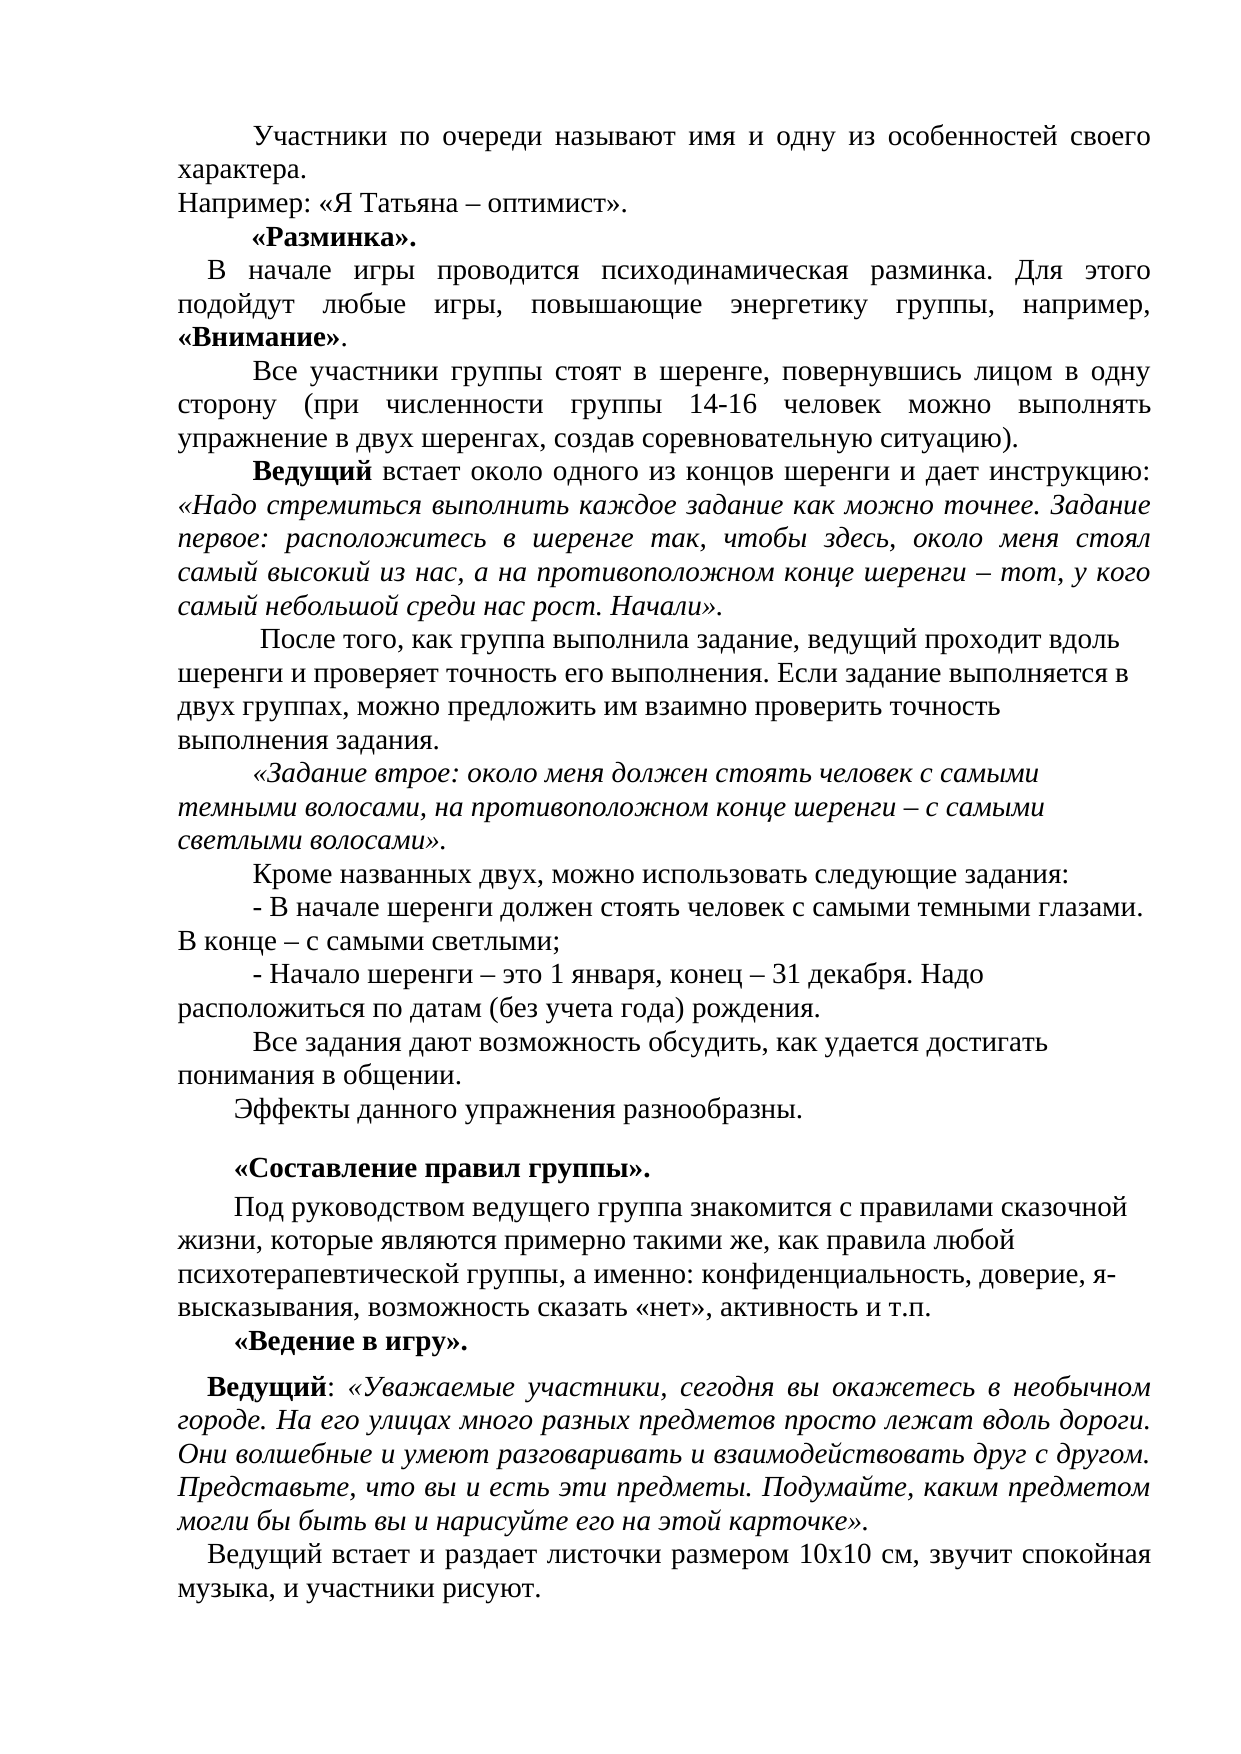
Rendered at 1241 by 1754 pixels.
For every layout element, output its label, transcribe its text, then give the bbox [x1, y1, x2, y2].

text Все задания дают возможность обсудить, как удается достигать понимания в общении. [177, 1024, 1152, 1091]
text «Составление правил группы». [177, 1150, 1152, 1184]
text Под руководством ведущего группа знакомится с правилами сказочной жизни, которые являются примерно такими же, как правила любой психотерапевтической группы, а именно: конфиденциальность, доверие, я-высказывания, возможность сказать «нет», активность и т.п. [177, 1189, 1152, 1323]
text Ведущий встает около одного из концов шеренги и дает инструкцию: «Надо стремиться выполнить каждое задание как можно точнее. Задание первое: расположитесь в шеренге так, чтобы здесь, около меня стоял самый высокий из нас, а на противоположном конце шеренги – тот, у кого самый небольшой среди нас рост. Начали». [177, 453, 1152, 621]
text Эффекты данного упражнения разнообразны. [177, 1091, 1152, 1124]
text Все участники группы стоят в шеренге, повернувшись лицом в одну сторону (при численности группы 14-16 человек можно выполнять упражнение в двух шеренгах, создав соревновательную ситуацию). [177, 353, 1152, 453]
text Кроме названных двух, можно использовать следующие задания: [177, 856, 1152, 889]
text Ведущий встает и раздает листочки размером 10х10 см, звучит спокойная музыка, и участники рисуют. [177, 1537, 1152, 1604]
text «Разминка». [177, 219, 1152, 252]
text После того, как группа выполнила задание, ведущий проходит вдоль шеренги и проверяет точность его выполнения. Если задание выполняется в двух группах, можно предложить им взаимно проверить точность выполнения задания. [177, 621, 1152, 755]
text - В начале шеренги должен стоять человек с самыми темными глазами. В конце – с самыми светлыми; [177, 889, 1152, 957]
text - Начало шеренги – это 1 января, конец – 31 декабря. Надо расположиться по датам (без учета года) рождения. [177, 957, 1152, 1024]
text В начале игры проводится психодинамическая разминка. Для этого подойдут любые игры, повышающие энергетику группы, например, «Внимание». [177, 252, 1152, 353]
text Ведущий: «Уважаемые участники, сегодня вы окажетесь в необычном городе. На его улицах много разных предметов просто лежат вдоль дороги. Они волшебные и умеют разговаривать и взаимодействовать друг с другом. Представьте, что вы и есть эти предметы. Подумайте, каким предметом могли бы быть вы и нарисуйте его на этой карточке». [177, 1369, 1152, 1537]
text Например: «Я Татьяна – оптимист». [177, 185, 1152, 219]
text «Ведение в игру». [177, 1323, 1152, 1356]
text «Задание втрое: около меня должен стоять человек с самыми темными волосами, на противоположном конце шеренги – с самыми светлыми волосами». [177, 755, 1152, 856]
text Участники по очереди называют имя и одну из особенностей своего характера. [177, 118, 1152, 185]
